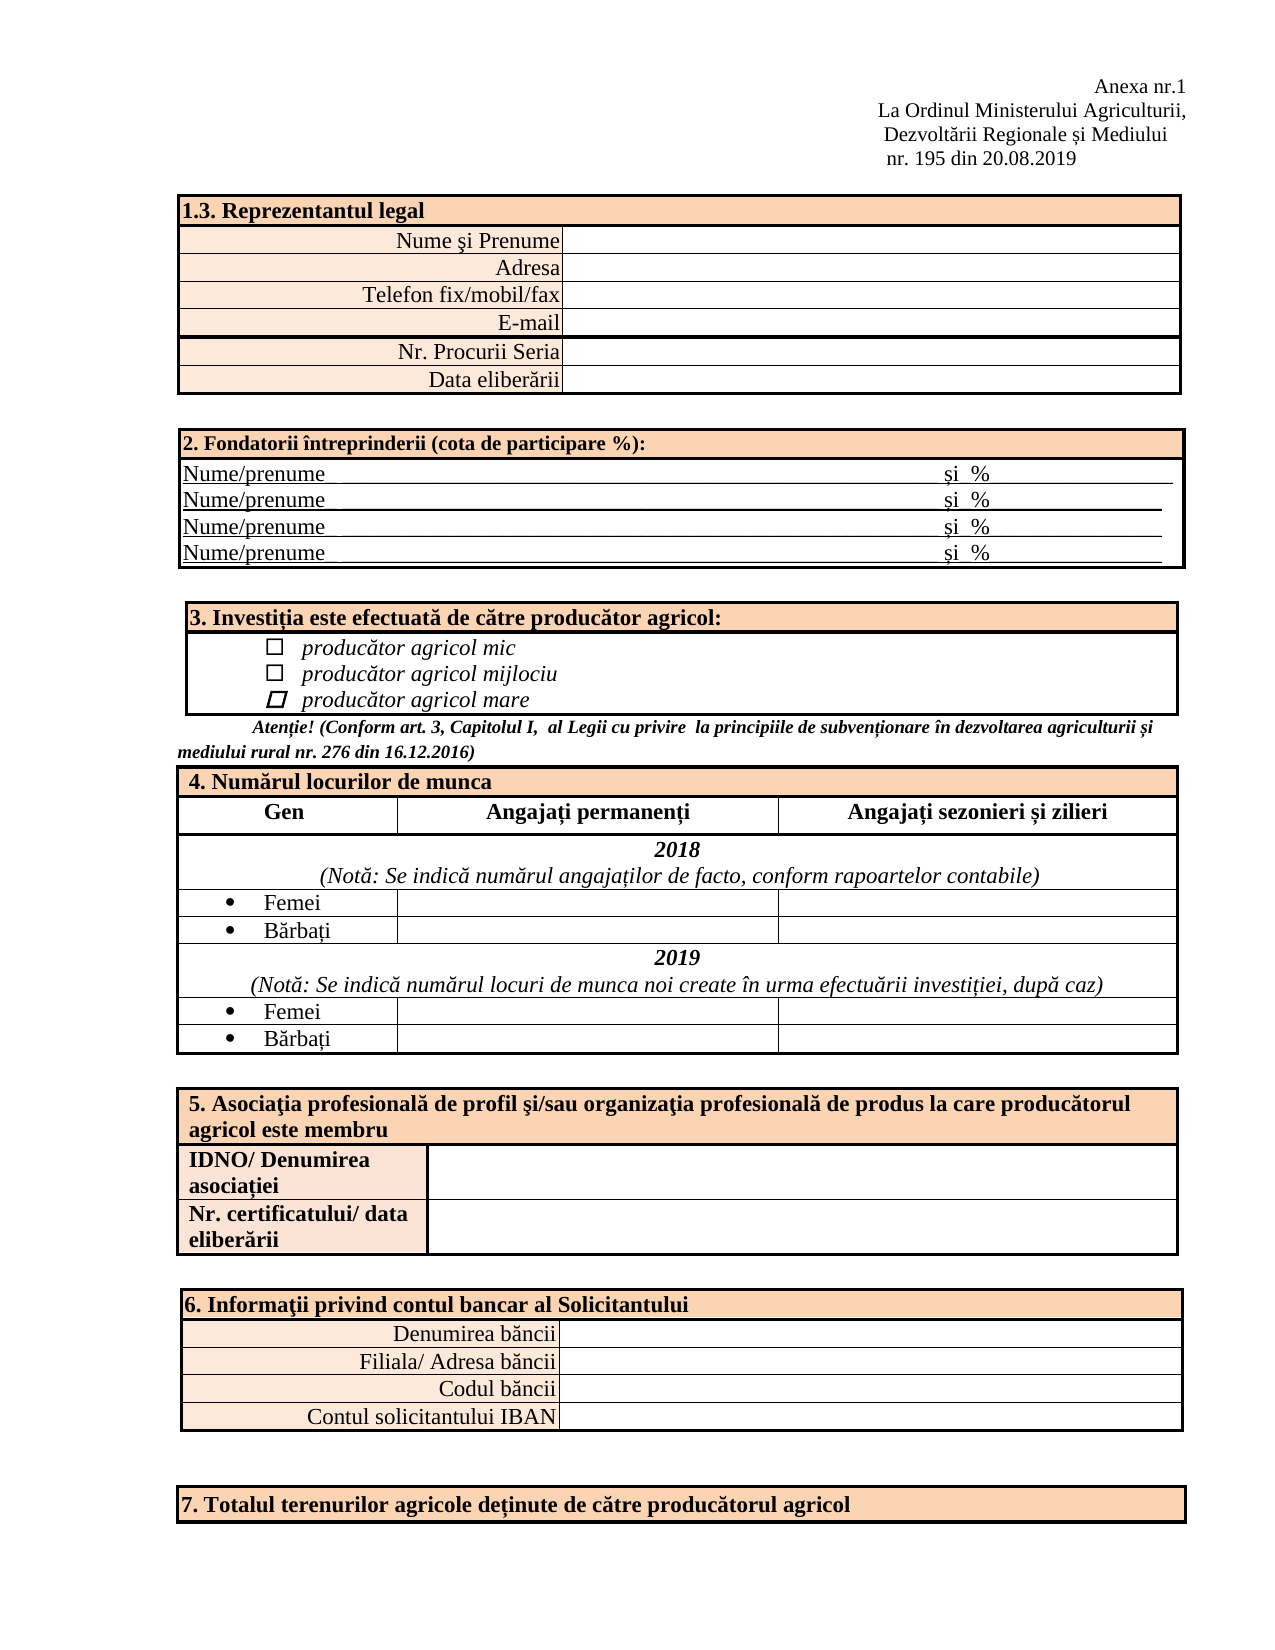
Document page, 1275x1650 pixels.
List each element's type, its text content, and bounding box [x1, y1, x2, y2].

table_cell Filiala/ Adresa băncii [183, 1348, 559, 1374]
table_cell Denumirea băncii [183, 1321, 559, 1347]
table_cell [779, 1025, 1176, 1052]
table_cell [398, 890, 778, 916]
table_cell Telefon fix/mobil/fax [180, 282, 562, 308]
table_cell Nume şi Prenume [180, 227, 562, 253]
table_cell [563, 309, 1179, 335]
table_header 6. Informaţii privind contul bancar al Solicitantului [183, 1291, 1181, 1317]
table_cell Nr. Procurii Seria [180, 339, 562, 365]
table_cell [429, 1200, 1176, 1252]
table_cell [563, 282, 1179, 308]
table_cell [779, 917, 1176, 943]
table_cell 1.3. Reprezentantul legal [180, 197, 1179, 224]
table_header 3. Investiția este efectuată de către producător agricol: [188, 604, 1176, 630]
table_cell Femei [179, 998, 397, 1024]
table_cell 2018 (Notă: Se indică numărul angajaților de facto, conform rapoartelor contabile) [179, 836, 1176, 888]
table_cell Contul solicitantului IBAN [183, 1403, 559, 1429]
table_header 5. Asociaţia profesională de profil şi/sau organizaţia profesională de produs la care producătorul agricol este membru [179, 1090, 1176, 1143]
table_cell Gen [179, 798, 397, 833]
table_cell Bărbați [179, 1025, 397, 1052]
table_cell [563, 366, 1179, 392]
table_header 4. Numărul locurilor de munca [179, 769, 1176, 795]
table_cell [779, 890, 1176, 916]
table_cell Angajați sezonieri și zilieri [779, 798, 1176, 833]
table_cell [560, 1403, 1181, 1429]
table_cell Bărbați [179, 917, 397, 943]
table_cell [563, 227, 1179, 253]
table_header 7. Totalul terenurilor agricole deținute de către producătorul agricol [179, 1488, 1184, 1520]
table_cell Nume/prenume_ ____________________________________________________ și_%________________ Nume/prenume_ ____________________________________________________ și_%_______________ Nume/prenume_ ____________________________________________________ și_%_______________ Nume/prenume_ ____________________________________________________ și_%_______________ [181, 460, 1182, 566]
table_cell IDNO/ Denumirea asociației [179, 1146, 426, 1199]
table_cell Angajați permanenți [398, 798, 778, 833]
table_cell [398, 917, 778, 943]
table_cell [563, 339, 1179, 365]
table_header 2. Fondatorii întreprinderii (cota de participare %): [181, 431, 1182, 457]
table_cell Nr. certificatului/ data eliberării [179, 1200, 426, 1252]
table_cell [779, 998, 1176, 1024]
table_cell [398, 1025, 778, 1052]
table_cell [560, 1321, 1181, 1347]
table_cell E-mail [180, 309, 562, 335]
table_cell [398, 998, 778, 1024]
table_cell 2019 (Notă: Se indică numărul locuri de munca noi create în urma efectuării investiției, după caz) [179, 944, 1176, 997]
table_cell [560, 1348, 1181, 1374]
table_cell Femei [179, 890, 397, 916]
table_cell Data eliberării [180, 366, 562, 392]
table_cell Codul băncii [183, 1375, 559, 1402]
table_cell Adresa [180, 254, 562, 281]
table_cell producător agricol mic producător agricol mijlociu producător agricol mare [188, 634, 1176, 713]
table_cell [429, 1146, 1176, 1199]
table_cell [560, 1375, 1181, 1402]
text Atenție! (Conform art. 3, Capitolul I, al Legii cu privire la principiile de subvenționare în dezvoltarea agriculturii și mediului rural nr. 276 din 16.12.2016) [177, 716, 1186, 762]
table_cell [563, 254, 1179, 281]
